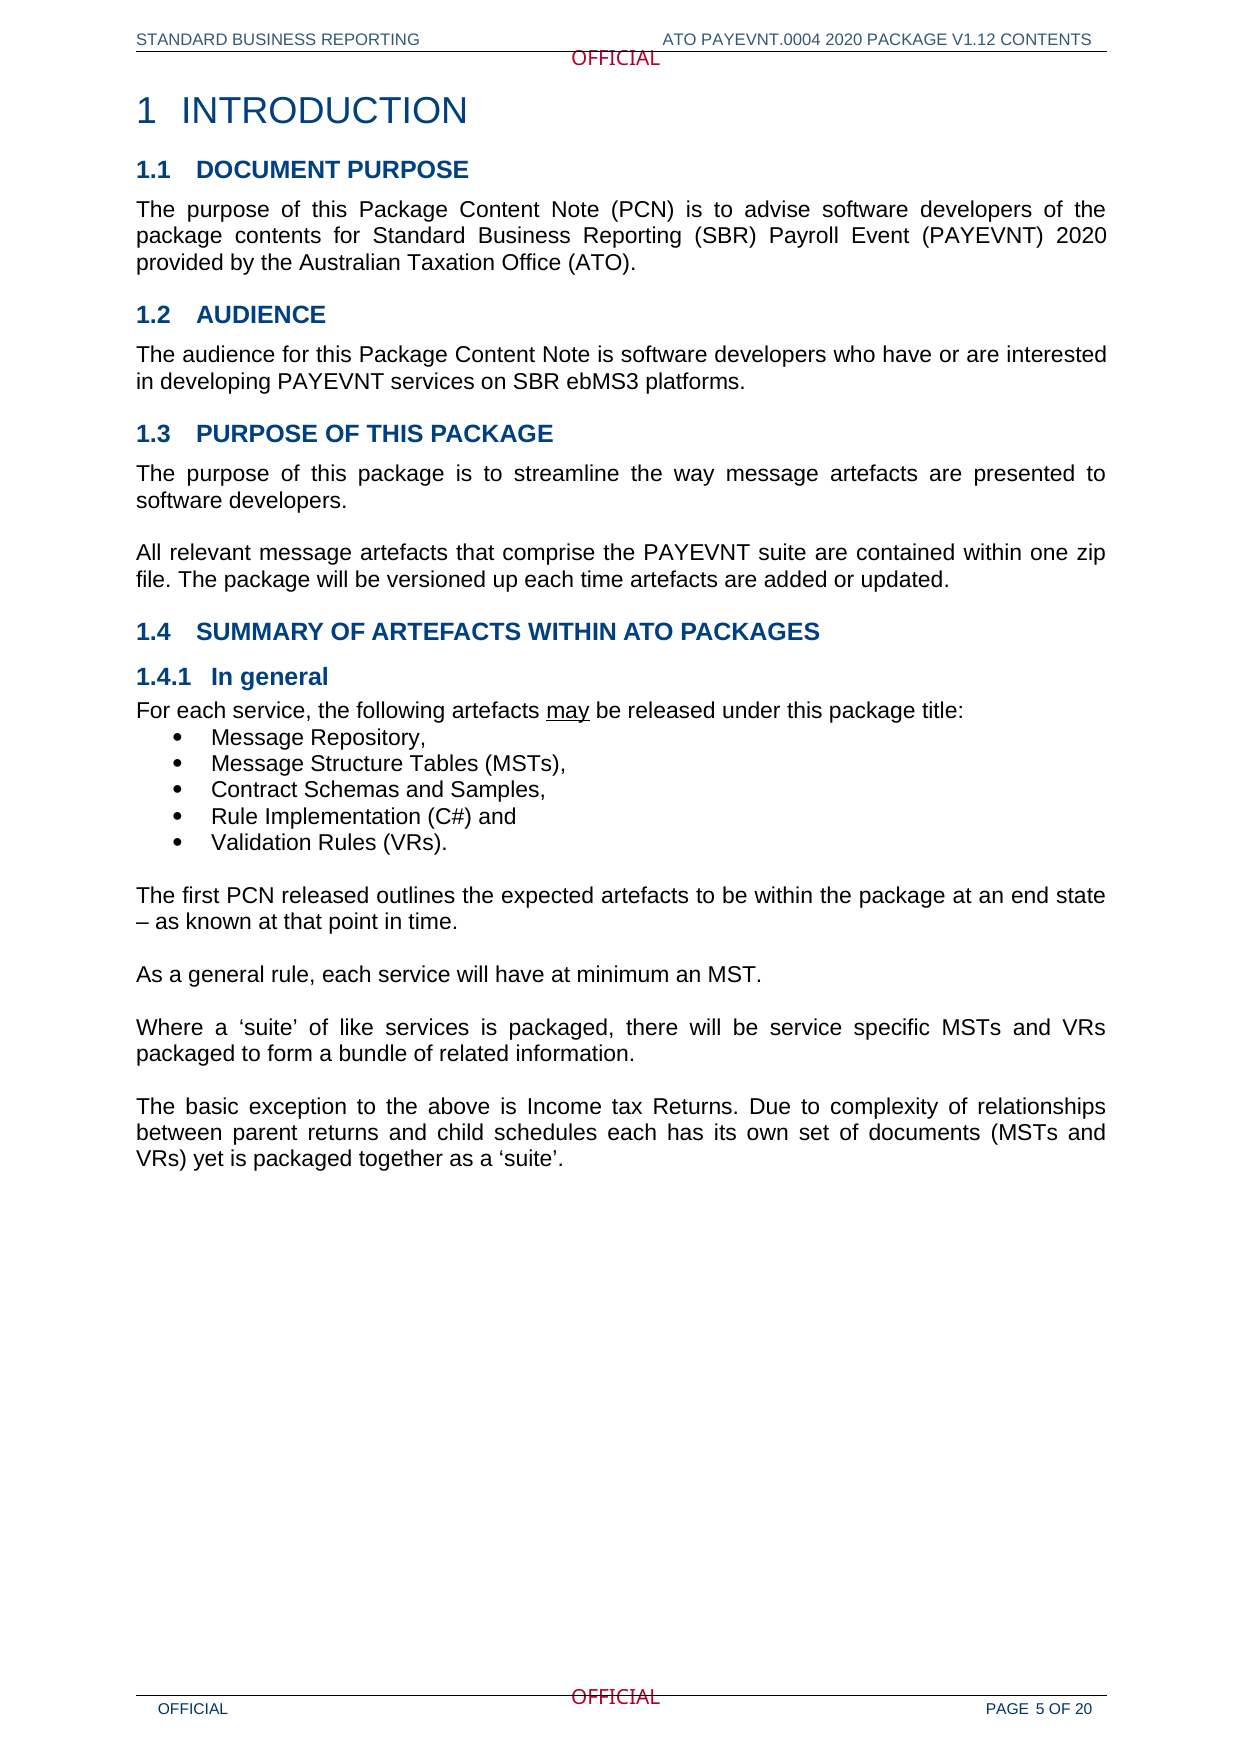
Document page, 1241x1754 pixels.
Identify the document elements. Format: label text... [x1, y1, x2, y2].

text The basic exception to the above is Income tax Returns. Due to complexity of relationships between parent returns and child schedules each has its own set of documents (MSTs and VRs) yet is packaged together as a ‘suite’. [136, 1093, 1107, 1172]
subtitle Document purpose [136, 155, 1107, 183]
list Rule Implementation (C#) and [173, 803, 1107, 829]
list Message Repository, [173, 724, 1107, 750]
text The first PCN released outlines the expected artefacts to be within the package at an end state – as known at that point in time. [136, 882, 1107, 934]
subtitle Introduction [136, 89, 1107, 132]
text The purpose of this package is to streamline the way message artefacts are presented to software developers. [136, 460, 1107, 513]
text All relevant message artefacts that comprise the PAYEVNT suite are contained within one zip file. The package will be versioned up each time artefacts are added or updated. [136, 539, 1107, 592]
text Where a ‘suite’ of like services is packaged, there will be service specific MSTs and VRs packaged to form a bundle of related information. [136, 1014, 1107, 1066]
text The audience for this Package Content Note is software developers who have or are interested in developing PAYEVNT services on SBR ebMS3 platforms. [136, 341, 1107, 394]
text As a general rule, each service will have at minimum an MST. [136, 961, 1107, 987]
subtitle Audience [136, 300, 1107, 329]
subtitle Purpose of this package [136, 419, 1107, 448]
text The purpose of this Package Content Note (PCN) is to advise software developers of the package contents for Standard Business Reporting (SBR) Payroll Event (PAYEVNT) 2020 provided by the Australian Taxation Office (ATO). [136, 196, 1107, 275]
list Contract Schemas and Samples, [173, 776, 1107, 803]
list Validation Rules (VRs). [173, 829, 1107, 856]
subtitle Summary of artefacts within ATO packages [136, 617, 1107, 646]
text For each service, the following artefacts may be released under this package title: [136, 697, 1107, 724]
subtitle In general [136, 662, 1107, 691]
list Message Structure Tables (MSTs), [173, 750, 1107, 776]
